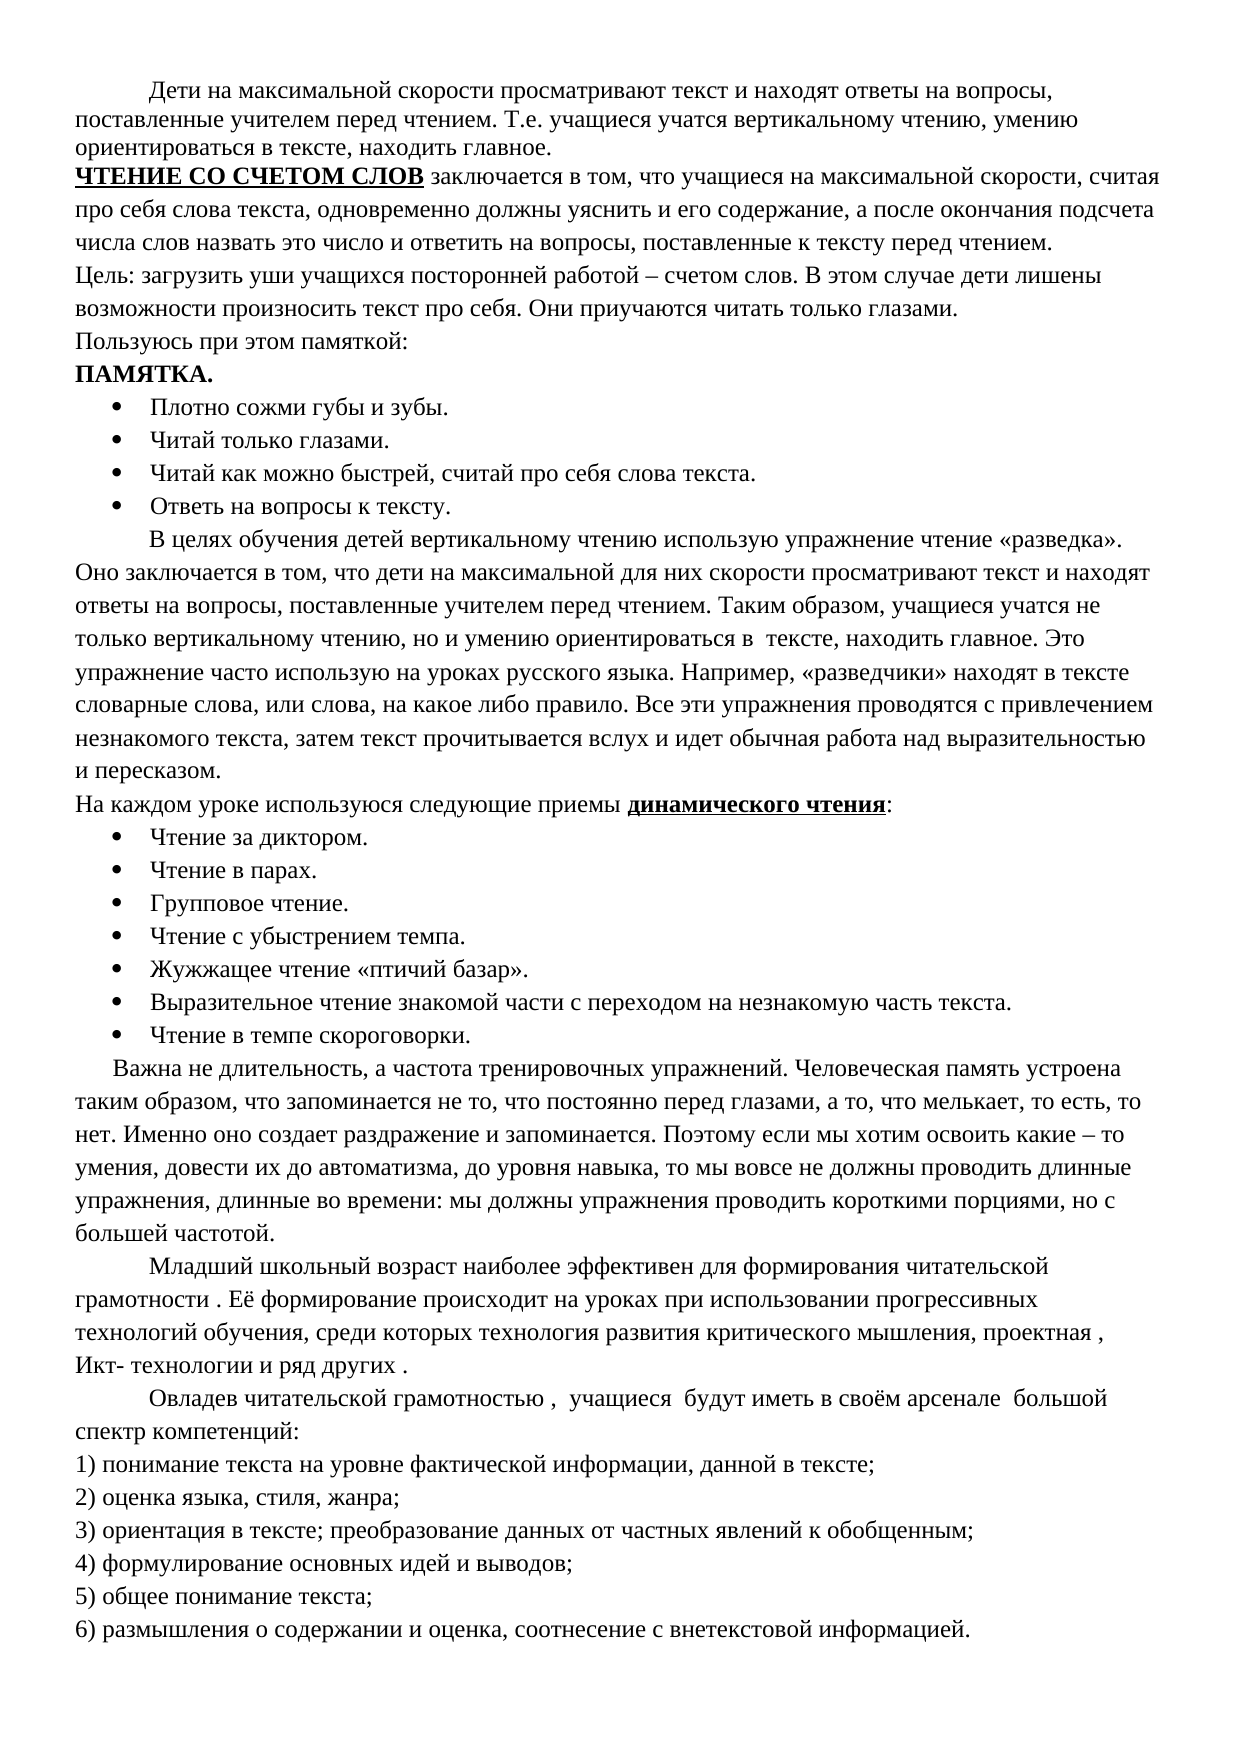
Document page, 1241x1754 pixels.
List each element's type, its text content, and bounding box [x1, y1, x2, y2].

text 1) понимание текста на уровне фактической информации, данной в тексте; [75, 1449, 1165, 1478]
text 5) общее понимание текста; [75, 1581, 1165, 1610]
text 4) формулирование основных идей и выводов; [75, 1548, 1165, 1577]
list Ответь на вопросы к тексту. [112, 491, 1165, 520]
list Чтение с убыстрением темпа. [112, 921, 1165, 949]
text Пользуюсь при этом памяткой: [75, 326, 1165, 355]
text Цель: загрузить уши учащихся посторонней работой – счетом слов. В этом случае дети лишены возможности произносить текст про себя. Они приучаются читать только глазами. [75, 260, 1165, 322]
text Дети на максимальной скорости просматривают текст и находят ответы на вопросы, поставленные учителем перед чтением. Т.е. учащиеся учатся вертикальному чтению, умению ориентироваться в тексте, находить главное. [75, 75, 1165, 161]
list Плотно сожми губы и зубы. [112, 392, 1165, 421]
list Групповое чтение. [112, 888, 1165, 916]
text 3) ориентация в тексте; преобразование данных от частных явлений к обобщенным; [75, 1515, 1165, 1544]
list Читай как можно быстрей, считай про себя слова текста. [112, 458, 1165, 487]
text 6) размышления о содержании и оценка, соотнесение с внетекстовой информацией. [75, 1614, 1165, 1643]
list Чтение в парах. [112, 855, 1165, 883]
list Чтение за диктором. [112, 822, 1165, 850]
text ЧТЕНИЕ СО СЧЕТОМ СЛОВ заключается в том, что учащиеся на максимальной скорости, считая про себя слова текста, одновременно должны уяснить и его содержание, а после окончания подсчета числа слов назвать это число и ответить на вопросы, поставленные к тексту перед чтением. [75, 161, 1165, 256]
text На каждом уроке используюся следующие приемы динамического чтения: [75, 789, 1165, 817]
text Младший школьный возраст наиболее эффективен для формирования читательской грамотности . Её формирование происходит на уроках при использовании прогрессивных технологий обучения, среди которых технология развития критического мышления, проектная , Икт- технологии и ряд других . [75, 1251, 1165, 1379]
list Выразительное чтение знакомой части с переходом на незнакомую часть текста. [112, 987, 1165, 1016]
list Жужжащее чтение «птичий базар». [112, 954, 1165, 982]
text Важна не длительность, а частота тренировочных упражнений. Человеческая память устроена таким образом, что запоминается не то, что постоянно перед глазами, а то, что мелькает, то есть, то нет. Именно оно создает раздражение и запоминается. Поэтому если мы хотим освоить какие – то умения, довести их до автоматизма, до уровня навыка, то мы вовсе не должны проводить длинные упражнения, длинные во времени: мы должны упражнения проводить короткими порциями, но с большей частотой. [75, 1053, 1165, 1247]
text 2) оценка языка, стиля, жанра; [75, 1482, 1165, 1511]
list Чтение в темпе скороговорки. [112, 1020, 1165, 1048]
text В целях обучения детей вертикальному чтению использую упражнение чтение «разведка». Оно заключается в том, что дети на максимальной для них скорости просматривают текст и находят ответы на вопросы, поставленные учителем перед чтением. Таким образом, учащиеся учатся не только вертикальному чтению, но и умению ориентироваться в тексте, находить главное. Это упражнение часто использую на уроках русского языка. Например, «разведчики» находят в тексте словарные слова, или слова, на какое либо правило. Все эти упражнения проводятся с привлечением незнакомого текста, затем текст прочитывается вслух и идет обычная работа над выразительностью и пересказом. [75, 524, 1165, 784]
text Овладев читательской грамотностью , учащиеся будут иметь в своём арсенале большой спектр компетенций: [75, 1383, 1165, 1445]
text ПАМЯТКА. [75, 359, 1165, 388]
list Читай только глазами. [112, 425, 1165, 454]
